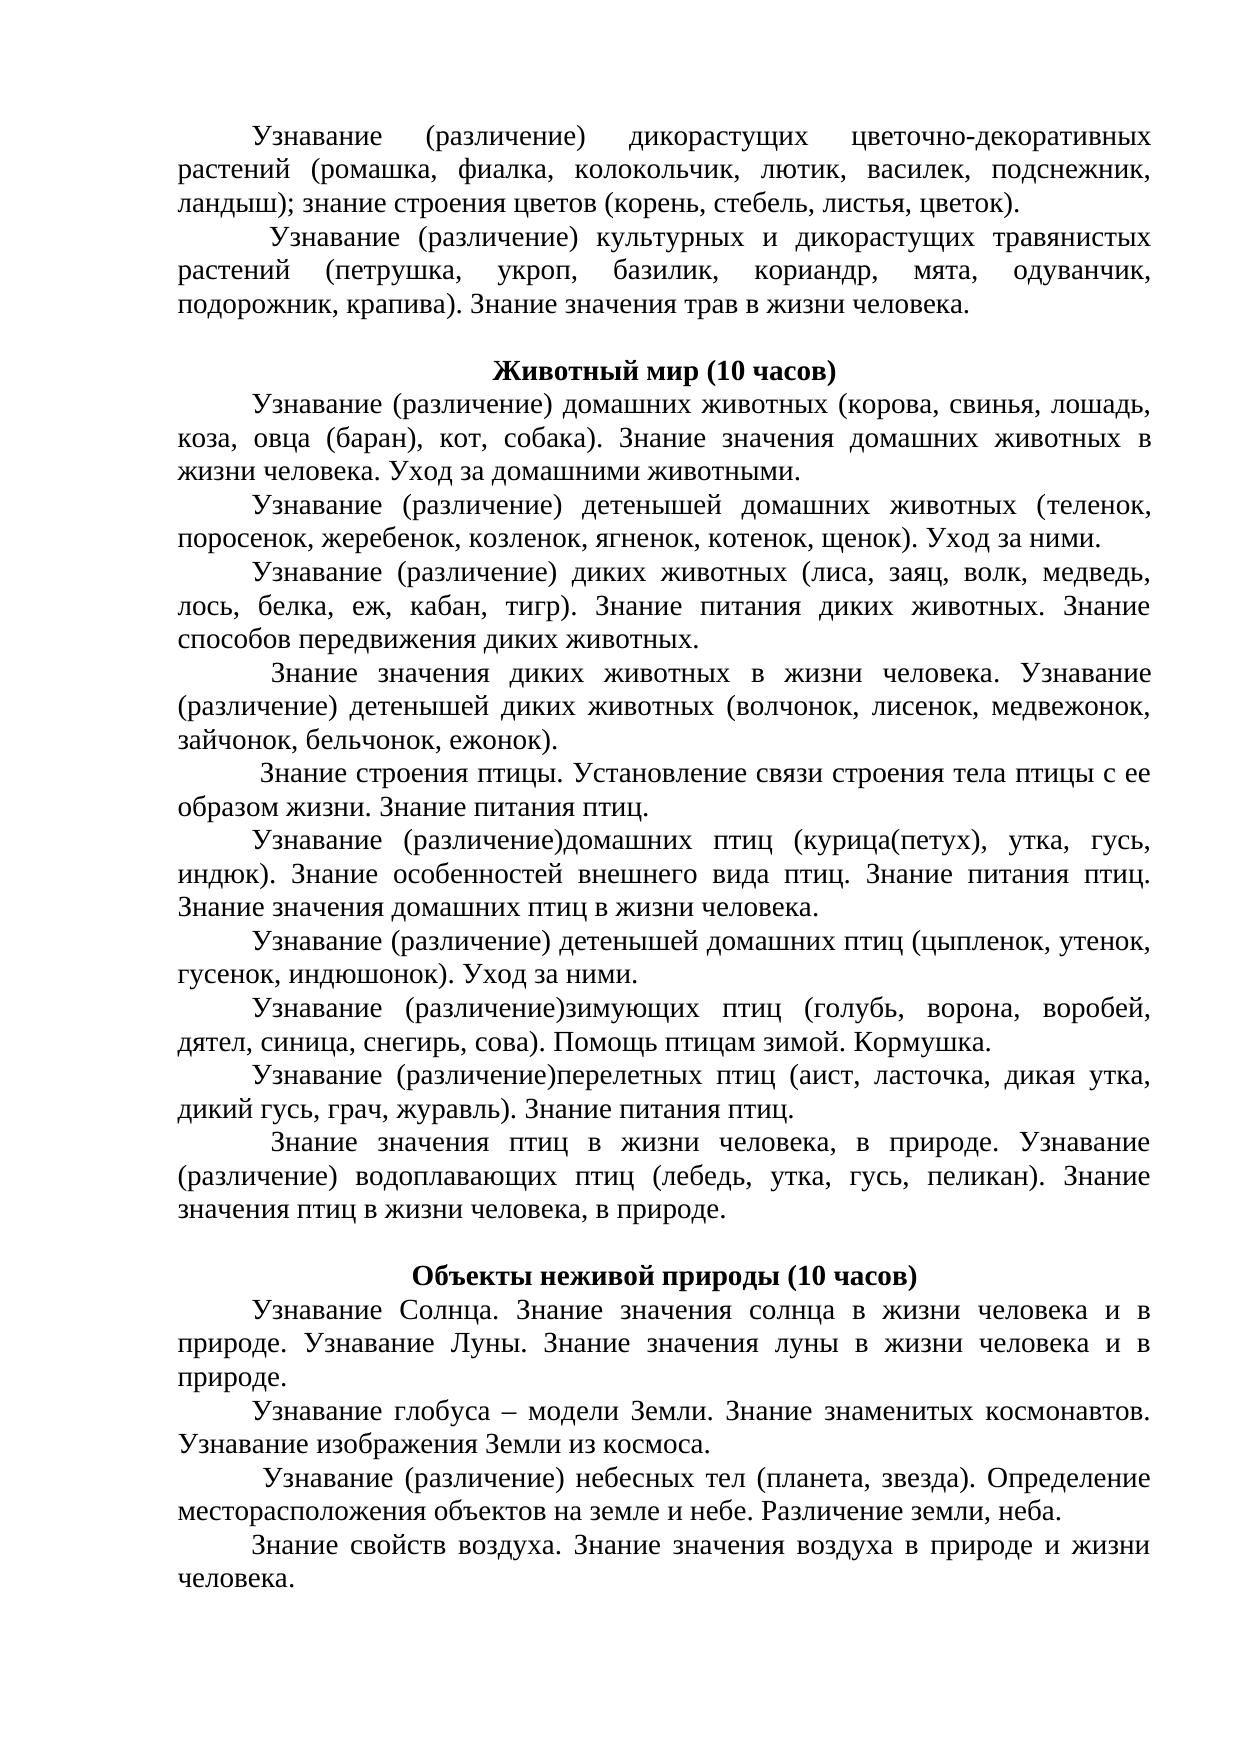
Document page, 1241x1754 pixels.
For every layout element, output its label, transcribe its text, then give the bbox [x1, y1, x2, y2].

text Узнавание (различение) детенышей домашних птиц (цыпленок, утенок, гусенок, индюшонок). Уход за ними. [177, 923, 1152, 990]
text Знание свойств воздуха. Знание значения воздуха в природе и жизни человека. [177, 1527, 1152, 1594]
text Узнавание (различение)домашних птиц (курица(петух), утка, гусь, индюк). Знание особенностей внешнего вида птиц. Знание питания птиц. Знание значения домашних птиц в жизни человека. [177, 822, 1152, 923]
text Животный мир (10 часов) [177, 353, 1152, 386]
text Узнавание Солнца. Знание значения солнца в жизни человека и в природе. Узнавание Луны. Знание значения луны в жизни человека и в природе. [177, 1292, 1152, 1393]
text Объекты неживой природы (10 часов) [177, 1258, 1152, 1292]
text Узнавание (различение) детенышей домашних животных (теленок, поросенок, жеребенок, козленок, ягненок, котенок, щенок). Уход за ними. [177, 487, 1152, 554]
text Узнавание (различение)перелетных птиц (аист, ласточка, дикая утка, дикий гусь, грач, журавль). Знание питания птиц. [177, 1057, 1152, 1124]
text Узнавание (различение)зимующих птиц (голубь, ворона, воробей, дятел, синица, снегирь, сова). Помощь птицам зимой. Кормушка. [177, 990, 1152, 1057]
text Знание значения диких животных в жизни человека. Узнавание (различение) детенышей диких животных (волчонок, лисенок, медвежонок, зайчонок, бельчонок, ежонок). [177, 655, 1152, 755]
text Узнавание (различение) культурных и дикорастущих травянистых растений (петрушка, укроп, базилик, кориандр, мята, одуванчик, подорожник, крапива). Знание значения трав в жизни человека. [177, 219, 1152, 319]
text Узнавание (различение) дикорастущих цветочно-декоративных растений (ромашка, фиалка, колокольчик, лютик, василек, подснежник, ландыш); знание строения цветов (корень, стебель, листья, цветок). [177, 118, 1152, 219]
text Узнавание глобуса – модели Земли. Знание знаменитых космонавтов. Узнавание изображения Земли из космоса. [177, 1393, 1152, 1460]
text Знание значения птиц в жизни человека, в природе. Узнавание (различение) водоплавающих птиц (лебедь, утка, гусь, пеликан). Знание значения птиц в жизни человека, в природе. [177, 1124, 1152, 1225]
text Узнавание (различение) диких животных (лиса, заяц, волк, медведь, лось, белка, еж, кабан, тигр). Знание питания диких животных. Знание способов передвижения диких животных. [177, 554, 1152, 655]
text Узнавание (различение) небесных тел (планета, звезда). Определение месторасположения объектов на земле и небе. Различение земли, неба. [177, 1460, 1152, 1527]
text Узнавание (различение) домашних животных (корова, свинья, лошадь, коза, овца (баран), кот, собака). Знание значения домашних животных в жизни человека. Уход за домашними животными. [177, 386, 1152, 487]
text Знание строения птицы. Установление связи строения тела птицы с ее образом жизни. Знание питания птиц. [177, 755, 1152, 822]
